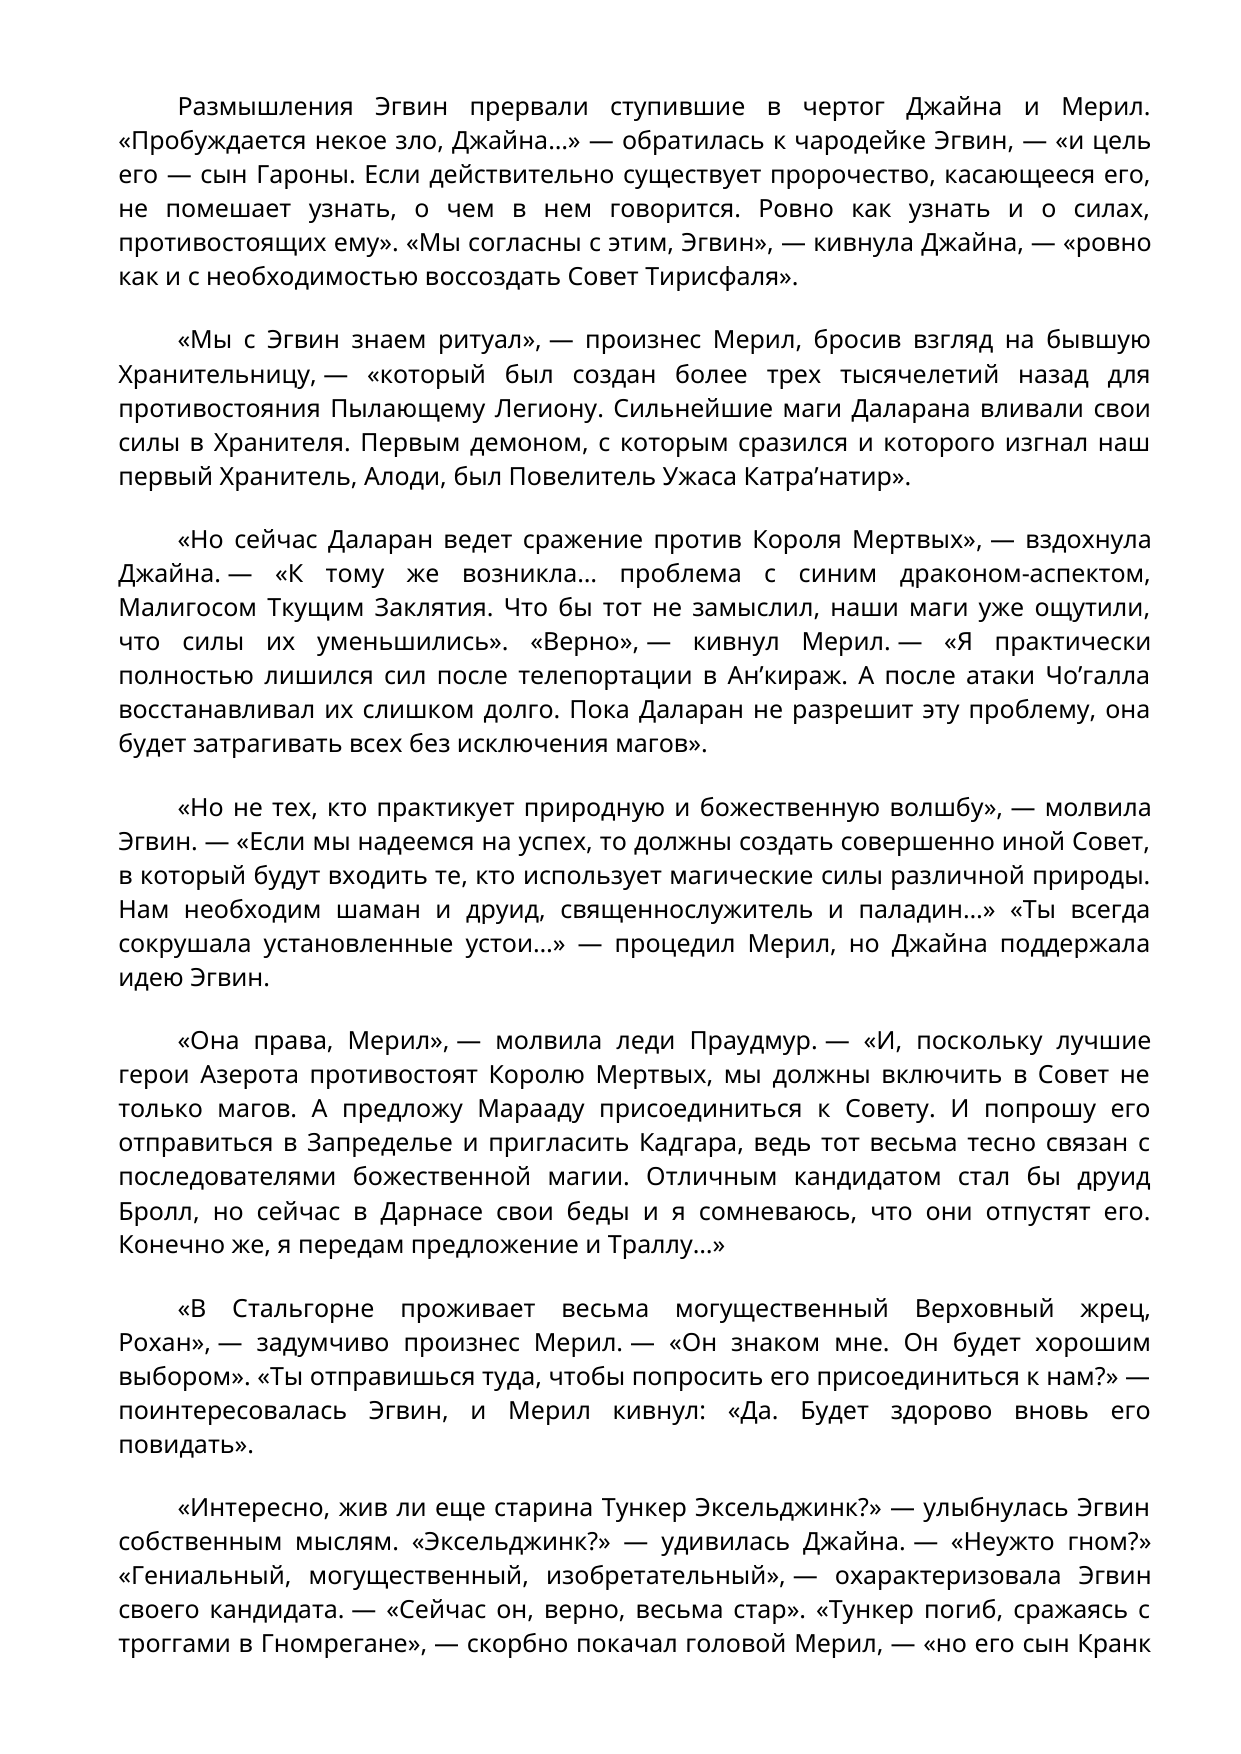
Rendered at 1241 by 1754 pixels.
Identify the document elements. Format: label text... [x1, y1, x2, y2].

text «Она права, Мерил», — молвила леди Праудмур. — «И, поскольку лучшие герои Азерота противостоят Королю Мертвых, мы должны включить в Совет не только магов. А предложу Марааду присоединиться к Совету. И попрошу его отправиться в Запределье и пригласить Кадгара, ведь тот весьма тесно связан с последователями божественной магии. Отличным кандидатом стал бы друид Бролл, но сейчас в Дарнасе свои беды и я сомневаюсь, что они отпустят его. Конечно же, я передам предложение и Траллу…» [118, 1023, 1152, 1261]
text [118, 1490, 1152, 1660]
text «Мы с Эгвин знаем ритуал», — произнес Мерил, бросив взгляд на бывшую Хранительницу, — «который был создан более трех тысячелетий назад для противостояния Пылающему Легиону. Сильнейшие маги Даларана вливали свои силы в Хранителя. Первым демоном, с которым сразился и которого изгнал наш первый Хранитель, Алоди, был Повелитель Ужаса Катра’натир». [118, 322, 1152, 492]
text «Но сейчас Даларан ведет сражение против Короля Мертвых», — вздохнула Джайна. — «К тому же возникла… проблема с синим драконом-аспектом, Малигосом Ткущим Заклятия. Что бы тот не замыслил, наши маги уже ощутили, что силы их уменьшились». «Верно», — кивнул Мерил. — «Я практически полностью лишился сил после телепортации в Ан’кираж. А после атаки Чо’галла восстанавливал их слишком долго. Пока Даларан не разрешит эту проблему, она будет затрагивать всех без исключения магов». [118, 522, 1152, 760]
text «В Стальгорне проживает весьма могущественный Верховный жрец, Рохан», — задумчиво произнес Мерил. — «Он знаком мне. Он будет хорошим выбором». «Ты отправишься туда, чтобы попросить его присоединиться к нам?» — поинтересовалась Эгвин, и Мерил кивнул: «Да. Будет здорово вновь его повидать». [118, 1290, 1152, 1461]
text «Но не тех, кто практикует природную и божественную волшбу», — молвила Эгвин. — «Если мы надеемся на успех, то должны создать совершенно иной Совет, в который будут входить те, кто использует магические силы различной природы. Нам необходим шаман и друид, священнослужитель и паладин…» «Ты всегда сокрушала установленные устои…» — процедил Мерил, но Джайна поддержала идею Эгвин. [118, 789, 1152, 994]
text Размышления Эгвин прервали ступившие в чертог Джайна и Мерил. «Пробуждается некое зло, Джайна…» — обратилась к чародейке Эгвин, — «и цель его — сын Гароны. Если действительно существует пророчество, касающееся его, не помешает узнать, о чем в нем говорится. Ровно как узнать и о силах, противостоящих ему». «Мы согласны с этим, Эгвин», — кивнула Джайна, — «ровно как и с необходимостью воссоздать Совет Тирисфаля». [118, 89, 1152, 293]
